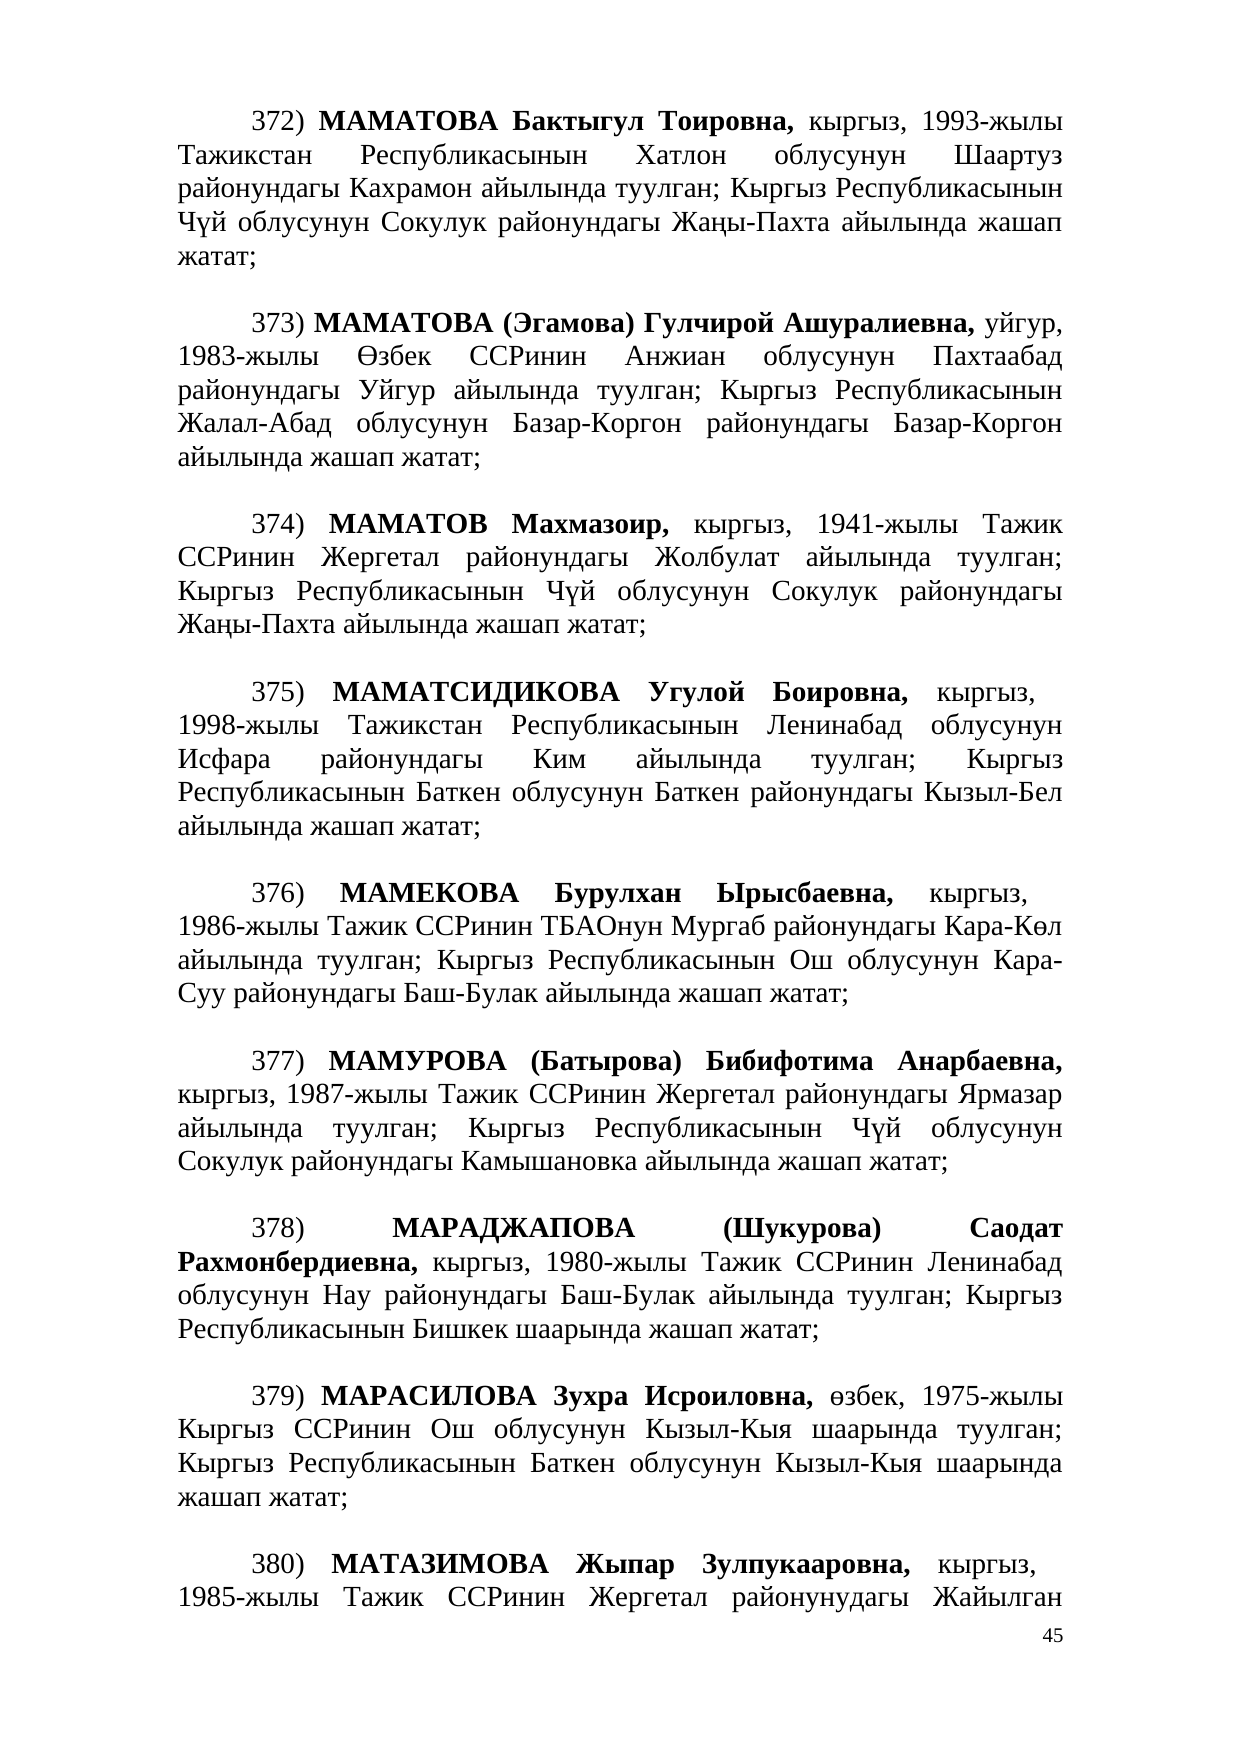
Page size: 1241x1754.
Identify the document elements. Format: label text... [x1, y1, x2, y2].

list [177, 1546, 1063, 1613]
text 373) МАМАТОВА (Эгамова) Гулчирой Ашуралиевна, уйгур, 1983-жылы Өзбек ССРинин Анжиан облусунун Пахтаабад районундагы Уйгур айылында туулган; Кыргыз Республикасынын Жалал-Абад облусунун Базар-Коргон районундагы Базар-Коргон айылында жашап жатат; [177, 305, 1063, 472]
text 378) МАРАДЖАПОВА (Шукурова) Саодат Рахмонбердиевна, кыргыз, 1980-жылы Тажик ССРинин Ленинабад облусунун Нау районундагы Баш-Булак айылында туулган; Кыргыз Республикасынын Бишкек шаарында жашап жатат; [177, 1210, 1063, 1344]
list 377) МАМУРОВА (Батырова) Бибифотима Анарбаевна, кыргыз, 1987-жылы Тажик ССРинин Жергетал районундагы Ярмазар айылында туулган; Кыргыз Республикасынын Чүй облусунун Сокулук районундагы Камышановка айылында жашап жатат; [177, 1043, 1063, 1177]
list 372) МАМАТОВА Бактыгул Тоировна, кыргыз, 1993-жылы Тажикстан Республикасынын Хатлон облусунун Шаартуз районундагы Кахрамон айылында туулган; Кыргыз Республикасынын Чүй облусунун Сокулук районундагы Жаңы-Пахта айылында жашап жатат; [177, 103, 1063, 271]
list 374) МАМАТОВ Махмазоир, кыргыз, 1941-жылы Тажик ССРинин Жергетал районундагы Жолбулат айылында туулган; Кыргыз Республикасынын Чүй облусунун Сокулук районундагы Жаңы-Пахта айылында жашап жатат; [177, 506, 1063, 640]
list 375) МАМАТСИДИКОВА Угулой Боировна, кыргыз, 1998-жылы Тажикстан Республикасынын Ленинабад облусунун Исфара районундагы Ким айылында туулган; Кыргыз Республикасынын Баткен облусунун Баткен районундагы Кызыл-Бел айылында жашап жатат; [177, 674, 1063, 841]
text 379) МАРАСИЛОВА Зухра Исроиловна, өзбек, 1975-жылы Кыргыз ССРинин Ош облусунун Кызыл-Кыя шаарында туулган; Кыргыз Республикасынын Баткен облусунун Кызыл-Кыя шаарында жашап жатат; [177, 1378, 1063, 1512]
list 376) МАМЕКОВА Бурулхан Ырысбаевна, кыргыз, 1986-жылы Тажик ССРинин ТБАОнун Мургаб районундагы Кара-Көл айылында туулган; Кыргыз Республикасынын Ош облусунун Кара-Суу районундагы Баш-Булак айылында жашап жатат; [177, 875, 1063, 1009]
